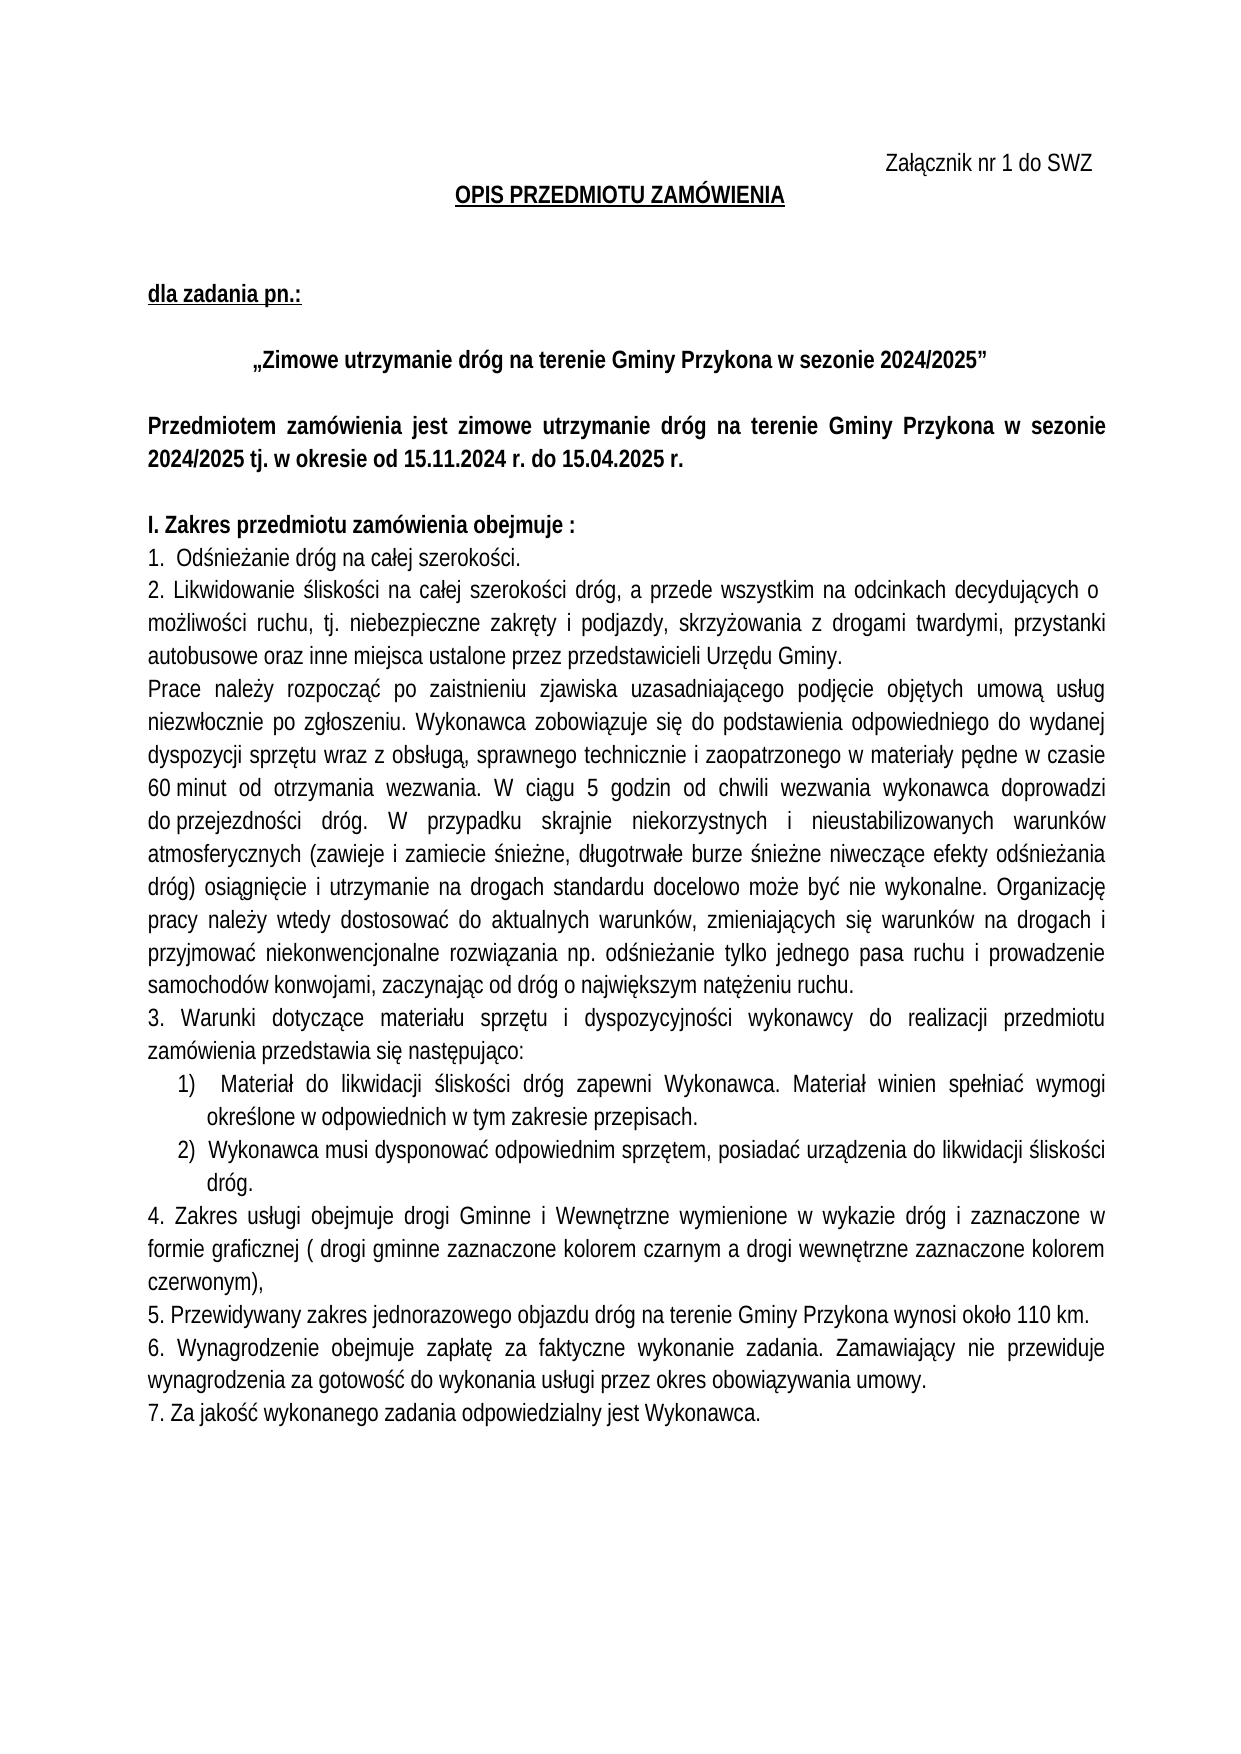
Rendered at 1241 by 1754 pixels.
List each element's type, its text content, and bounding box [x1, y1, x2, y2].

text 6. Wynagrodzenie obejmuje zapłatę za faktyczne wykonanie zadania. Zamawiający nie przewiduje wynagrodzenia za gotowość do wykonania usługi przez okres obowiązywania umowy. [148, 1333, 1107, 1394]
text Prace należy rozpocząć po zaistnieniu zjawiska uzasadniającego podjęcie objętych umową usług niezwłocznie po zgłoszeniu. Wykonawca zobowiązuje się do podstawienia odpowiedniego do wydanej dyspozycji sprzętu wraz z obsługą, sprawnego technicznie i zaopatrzonego w materiały pędne w czasie 60 minut od otrzymania wezwania. W ciągu 5 godzin od chwili wezwania wykonawca doprowadzi do przejezdności dróg. W przypadku skrajnie niekorzystnych i nieustabilizowanych warunków atmosferycznych (zawieje i zamiecie śnieżne, długotrwałe burze śnieżne niweczące efekty odśnieżania dróg) osiągnięcie i utrzymanie na drogach standardu docelowo może być nie wykonalne. Organizację pracy należy wtedy dostosować do aktualnych warunków, zmieniających się warunków na drogach i przyjmować niekonwencjonalne rozwiązania np. odśnieżanie tylko jednego pasa ruchu i prowadzenie samochodów konwojami, zaczynając od dróg o największym natężeniu ruchu. [148, 674, 1107, 999]
text 3. Warunki dotyczące materiału sprzętu i dyspozycyjności wykonawcy do realizacji przedmiotu zamówienia przedstawia się następująco: [148, 1003, 1107, 1065]
text „Zimowe utrzymanie dróg na terenie Gminy Przykona w sezonie 2024/2025” [148, 345, 1093, 374]
text Przedmiotem zamówienia jest zimowe utrzymanie dróg na terenie Gminy Przykona w sezonie 2024/2025 tj. w okresie od 15.11.2024 r. do 15.04.2025 r. [148, 411, 1107, 472]
text 4. Zakres usługi obejmuje drogi Gminne i Wewnętrzne wymienione w wykazie dróg i zaznaczone w formie graficznej ( drogi gminne zaznaczone kolorem czarnym a drogi wewnętrzne zaznaczone kolorem czerwonym), [148, 1201, 1107, 1295]
text 7. Za jakość wykonanego zadania odpowiedzialny jest Wykonawca. [148, 1398, 1107, 1427]
text OPIS PRZEDMIOTU ZAMÓWIENIA [148, 181, 1093, 209]
text 1) Materiał do likwidacji śliskości dróg zapewni Wykonawca. Materiał winien spełniać wymogi określone w odpowiednich w tym zakresie przepisach. [177, 1069, 1107, 1131]
text 1. Odśnieżanie dróg na całej szerokości. [148, 543, 1107, 571]
text Załącznik nr 1 do SWZ [148, 148, 1093, 176]
text I. Zakres przedmiotu zamówienia obejmuje : [148, 510, 1107, 538]
text 2) Wykonawca musi dysponować odpowiednim sprzętem, posiadać urządzenia do likwidacji śliskości dróg. [177, 1135, 1107, 1197]
text dla zadania pn.: [148, 279, 1093, 308]
text 5. Przewidywany zakres jednorazowego objazdu dróg na terenie Gminy Przykona wynosi około 110 km. [148, 1300, 1107, 1328]
text 2. Likwidowanie śliskości na całej szerokości dróg, a przede wszystkim na odcinkach decydujących o możliwości ruchu, tj. niebezpieczne zakręty i podjazdy, skrzyżowania z drogami twardymi, przystanki autobusowe oraz inne miejsca ustalone przez przedstawicieli Urzędu Gminy. [148, 576, 1107, 670]
